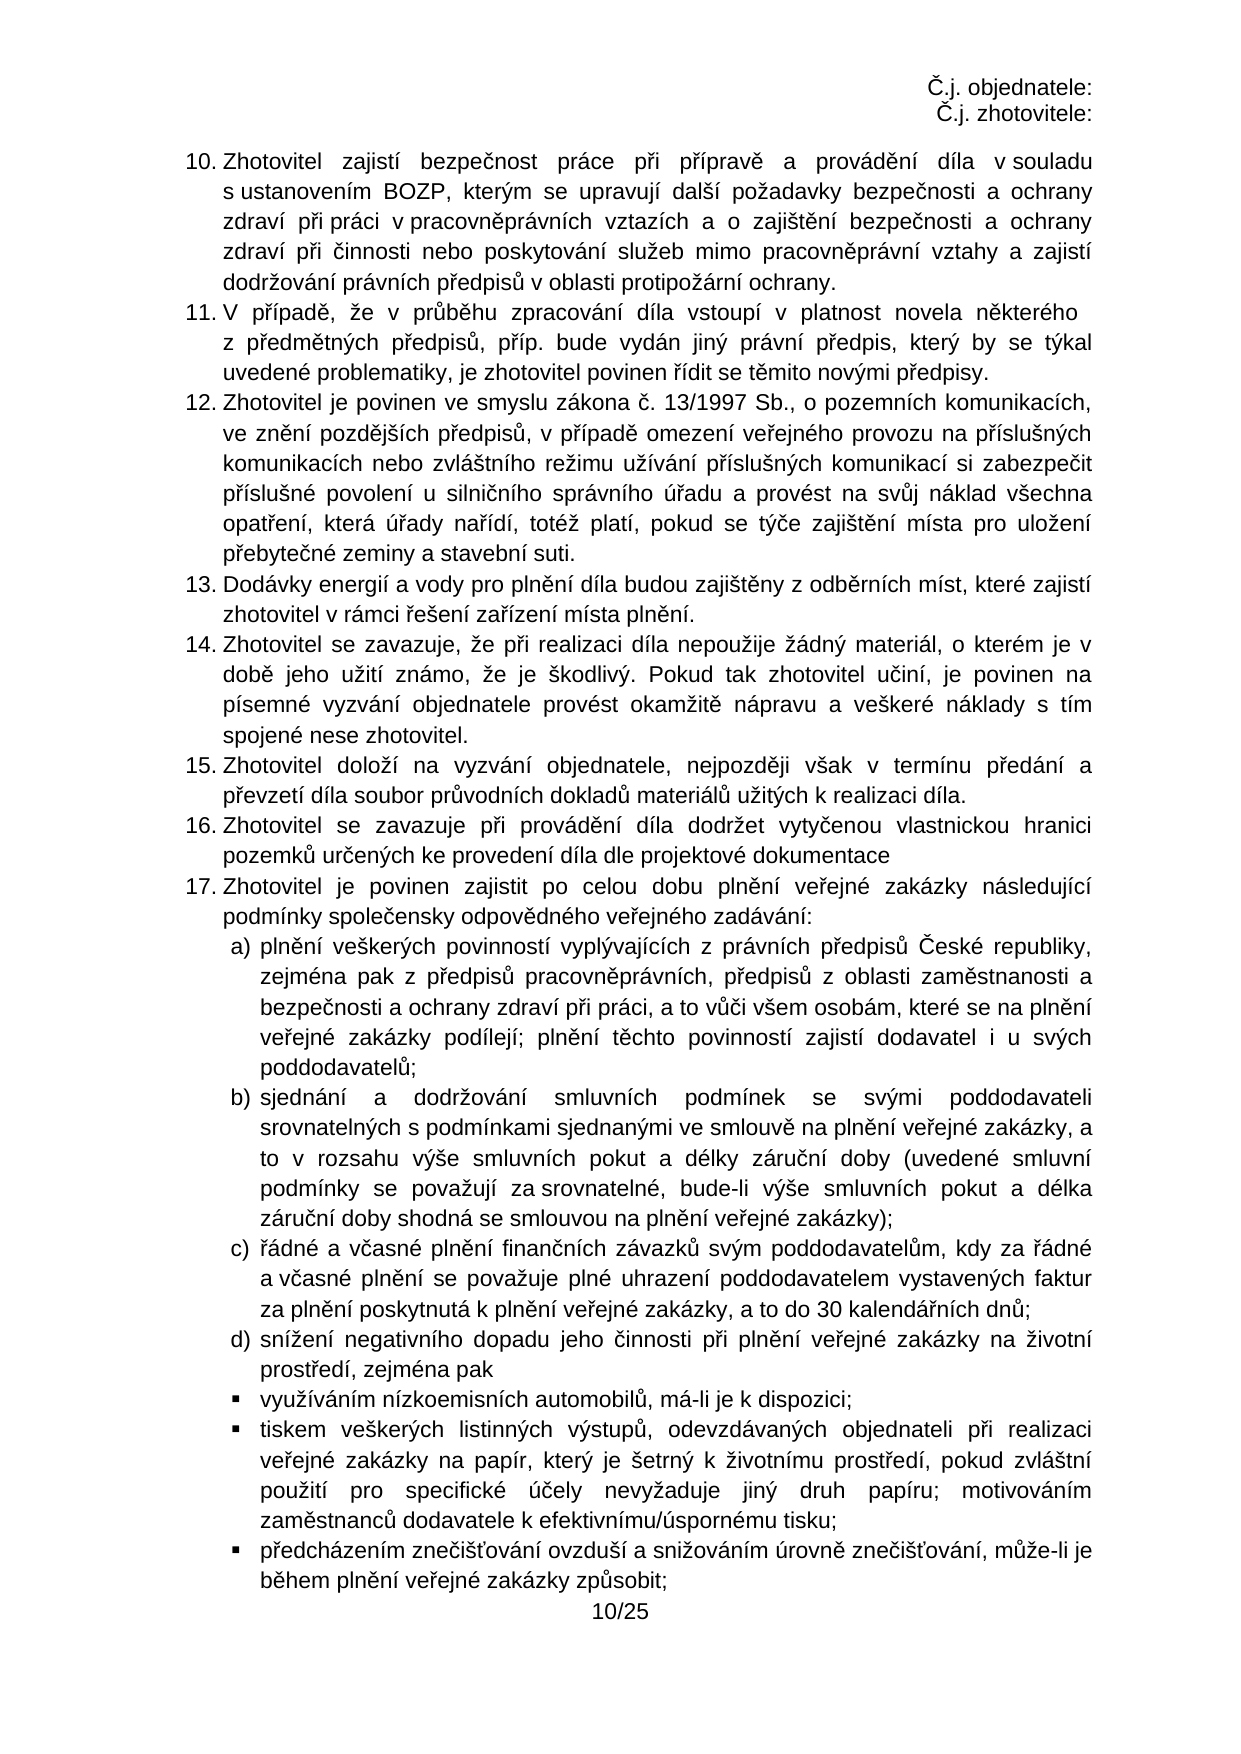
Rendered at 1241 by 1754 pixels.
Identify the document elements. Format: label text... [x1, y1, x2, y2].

list Zhotovitel zajistí bezpečnost práce při přípravě a provádění díla v souladu s ustanovením BOZP, kterým se upravují další požadavky bezpečnosti a ochrany zdraví při práci v pracovněprávních vztazích a o zajištění bezpečnosti a ochrany zdraví při činnosti nebo poskytování služeb mimo pracovněprávní vztahy a zajistí dodržování právních předpisů v oblasti protipožární ochrany. [185, 148, 1093, 295]
list Zhotovitel se zavazuje, že při realizaci díla nepoužije žádný materiál, o kterém je v době jeho užití známo, že je škodlivý. Pokud tak zhotovitel učiní, je povinen na písemné vyzvání objednatele provést okamžitě nápravu a veškeré náklady s tím spojené nese zhotovitel. [185, 631, 1093, 748]
list řádné a včasné plnění finančních závazků svým poddodavatelům, kdy za řádné a včasné plnění se považuje plné uhrazení poddodavatelem vystavených faktur za plnění poskytnutá k plnění veřejné zakázky, a to do 30 kalendářních dnů; [230, 1235, 1093, 1322]
list sjednání a dodržování smluvních podmínek se svými poddodavateli srovnatelných s podmínkami sjednanými ve smlouvě na plnění veřejné zakázky, a to v rozsahu výše smluvních pokut a délky záruční doby (uvedené smluvní podmínky se považují za srovnatelné, bude-li výše smluvních pokut a délka záruční doby shodná se smlouvou na plnění veřejné zakázky); [230, 1084, 1093, 1231]
list Zhotovitel je povinen zajistit po celou dobu plnění veřejné zakázky následující podmínky společensky odpovědného veřejného zadávání: [185, 873, 1093, 929]
list plnění veškerých povinností vyplývajících z právních předpisů České republiky, zejména pak z předpisů pracovněprávních, předpisů z oblasti zaměstnanosti a bezpečnosti a ochrany zdraví při práci, a to vůči všem osobám, které se na plnění veřejné zakázky podílejí; plnění těchto povinností zajistí dodavatel i u svých poddodavatelů; [230, 933, 1093, 1080]
list Zhotovitel doloží na vyzvání objednatele, nejpozději však v termínu předání a převzetí díla soubor průvodních dokladů materiálů užitých k realizaci díla. [185, 752, 1093, 808]
list předcházením znečišťování ovzduší a snižováním úrovně znečišťování, může-li je během plnění veřejné zakázky způsobit; [230, 1537, 1093, 1594]
list snížení negativního dopadu jeho činnosti při plnění veřejné zakázky na životní prostředí, zejména pak [230, 1326, 1093, 1382]
list využíváním nízkoemisních automobilů, má-li je k dispozici; [230, 1386, 1093, 1412]
list V případě, že v průběhu zpracování díla vstoupí v platnost novela některého z předmětných předpisů, příp. bude vydán jiný právní předpis, který by se týkal uvedené problematiky, je zhotovitel povinen řídit se těmito novými předpisy. [185, 299, 1093, 385]
list Zhotovitel se zavazuje při provádění díla dodržet vytyčenou vlastnickou hranici pozemků určených ke provedení díla dle projektové dokumentace [185, 812, 1093, 869]
list tiskem veškerých listinných výstupů, odevzdávaných objednateli při realizaci veřejné zakázky na papír, který je šetrný k životnímu prostředí, pokud zvláštní použití pro specifické účely nevyžaduje jiný druh papíru; motivováním zaměstnanců dodavatele k efektivnímu/úspornému tisku; [230, 1416, 1093, 1533]
list Dodávky energií a vody pro plnění díla budou zajištěny z odběrních míst, které zajistí zhotovitel v rámci řešení zařízení místa plnění. [185, 571, 1093, 627]
list Zhotovitel je povinen ve smyslu zákona č. 13/1997 Sb., o pozemních komunikacích, ve znění pozdějších předpisů, v případě omezení veřejného provozu na příslušných komunikacích nebo zvláštního režimu užívání příslušných komunikací si zabezpečit příslušné povolení u silničního správního úřadu a provést na svůj náklad všechna opatření, která úřady nařídí, totéž platí, pokud se týče zajištění místa pro uložení přebytečné zeminy a stavební suti. [185, 389, 1093, 567]
